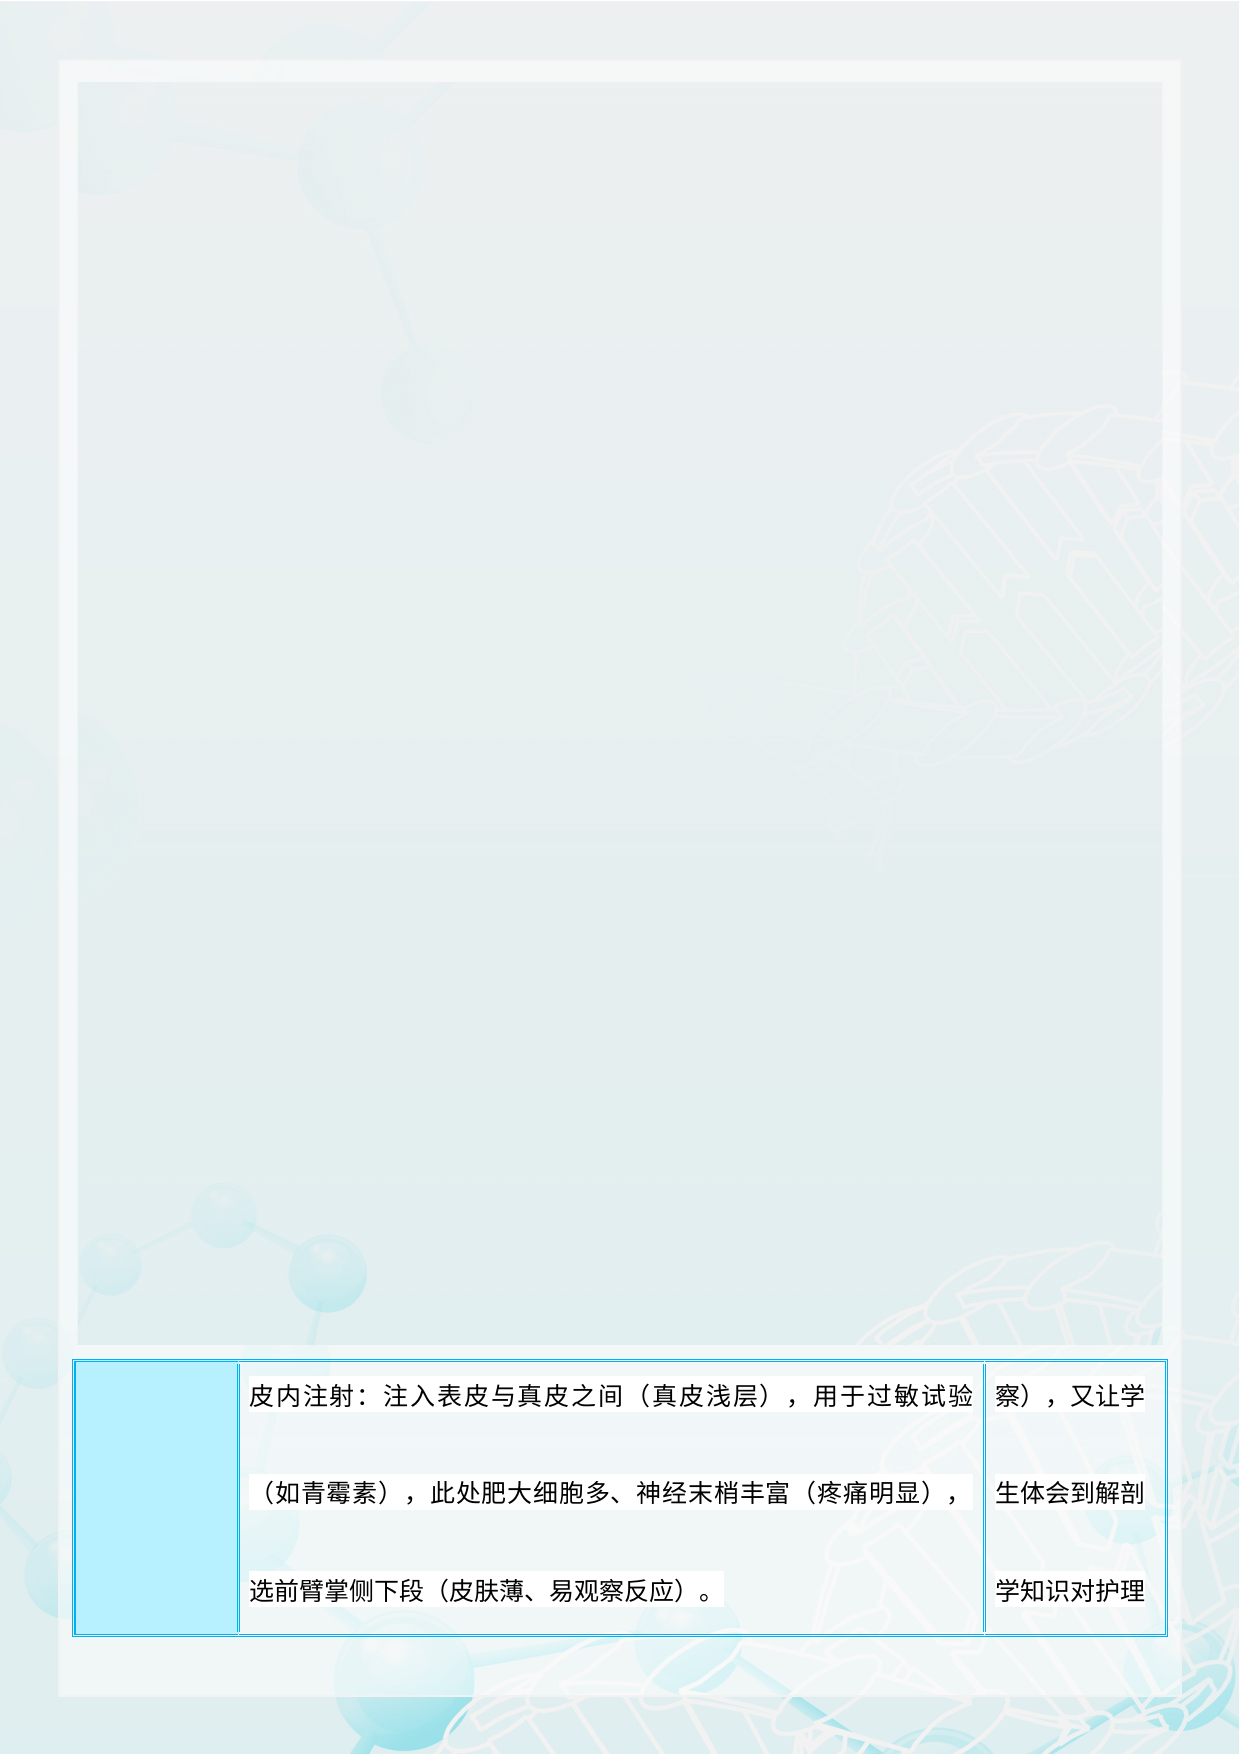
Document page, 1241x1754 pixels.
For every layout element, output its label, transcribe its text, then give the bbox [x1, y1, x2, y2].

table_cell （一）导入新课（5 分钟） 情境提问：“同学们有没有想过，我们的身体最外层的‘屏障’是什么？它能帮我们挡住灰尘、细菌，还能调节体温 —— 这就是皮肤。如果皮肤严重受损，甚至会危及生命，那么皮肤到底是由什么构成的？它有哪些神奇的功能？” 明确本节课学习内容：皮肤的结构、功能及附属器，引出学习目标。 新课讲授（30 分钟） 1.皮肤的概述（3 分钟） 讲解皮肤的位置：覆盖于人体表面，借皮下组织与深部结构相连。 强调皮肤的重要性：人体与外界直接接触的器官，具有多种功能（保护、感受刺激、调节体温、分泌、排泄、物质代谢等），严重破坏可危及生命 2.皮肤的结构（15分钟） 表皮（结合图 3-1 讲解）： 层次划分：从基底到表面分为基底层、棘层、颗粒层、透明层、角质层。 各层特点： 基底层：1 层矮柱状细胞，有分裂能力，含黑色素细胞（决定肤色、吸收紫外线）。 棘层：4-10 层多边形细胞，表面有棘状突起。 颗粒层：3-5 层梭形细胞，含透明角质颗粒，细胞核退化。 透明层：数层扁平细胞，细胞质透明，细胞核和细胞器消失。 角质层：多层扁平角质细胞，含角蛋白，起保护作用（抵抗摩擦、阻止异物侵入），表层细胞脱落形成皮屑。 互动提问：“为什么经常摩擦的部位（如手掌）角质层更厚？”（引导学生理解结构与功能的适应）。 真皮： 组成：致密结缔组织，分为乳头层和网状层。 乳头层：位于浅层，呈乳头状突向表皮，含丰富毛细血管和神经末梢（如触觉小体）。 网状层：位于深层，较厚，胶原纤维和弹性纤维交织成网（使皮肤有韧性和弹性），含小血管、淋巴管、毛囊、皮脂腺等。 皮下组织： 组成：疏松结缔组织和脂肪组织。 功能：连接皮肤与深部组织，使皮肤有可移性，厚度因个体、部位等而异。 知识链接：注射相关知识（结合护理实践）： 皮内注射：注入表皮与真皮之间（真皮浅层），用于过敏试验（如青霉素），此处肥大细胞多、神经末梢丰富（疼痛明显），选前臂掌侧下段（皮肤薄、易观察反应）。 皮下注射：注入皮下组织，部位如三角肌下缘，用于疫苗接种、胰岛素注射等。 3. 皮肤的附属器（12 分钟） 结合图 3-2 讲解毛、皮脂腺、汗腺、指（趾）甲： 毛：分布（除手掌、足底），分毛干（外露）和毛根（埋于皮肤），毛根周围有毛囊，毛球底部有毛乳头（生长点），毛囊旁有立毛肌（收缩使毛竖立）。 皮脂腺：位于毛囊与立毛肌之间，导管开口于毛囊，分泌皮脂（柔润皮肤、保护毛发）。 汗腺：遍布全身（手掌、足底、腋窝最多），分泌汗液（排泄代谢产物、调节体温和水盐平衡）；腋窝等处的大汗腺分泌物经细菌分解产生 “狐臭”。 指（趾）甲：表皮角质层增厚而成，分甲体（外露）、甲床（深面皮肤）、甲根（埋于皮肤），甲母质是生长点（拔甲时需保护），周围有甲襞和甲沟。 【学生】思考、讨论。 [239, 1362, 984, 1634]
table_cell 以 “皮肤作为人体最外层屏障” 的生活化提问切入，结合 “皮肤受损可能危及生命” 的警示，快速聚焦学生注意力，使抽象的解剖学知识与学生的生活经验产生联结，降低认知门槛。 在讲解皮下组织、真皮结构时，同步融入皮内注射、皮下注射的操作原理，既解释了 “为何前臂掌侧适合过敏试验”（皮肤薄、易观察），又让学生体会到解剖学知识对护理操作的指导意义，避免 “死记硬背”。 [984, 1362, 1165, 1634]
table_cell 教学过程 （35min） [76, 1360, 239, 1634]
picture [0, 1, 1240, 1754]
